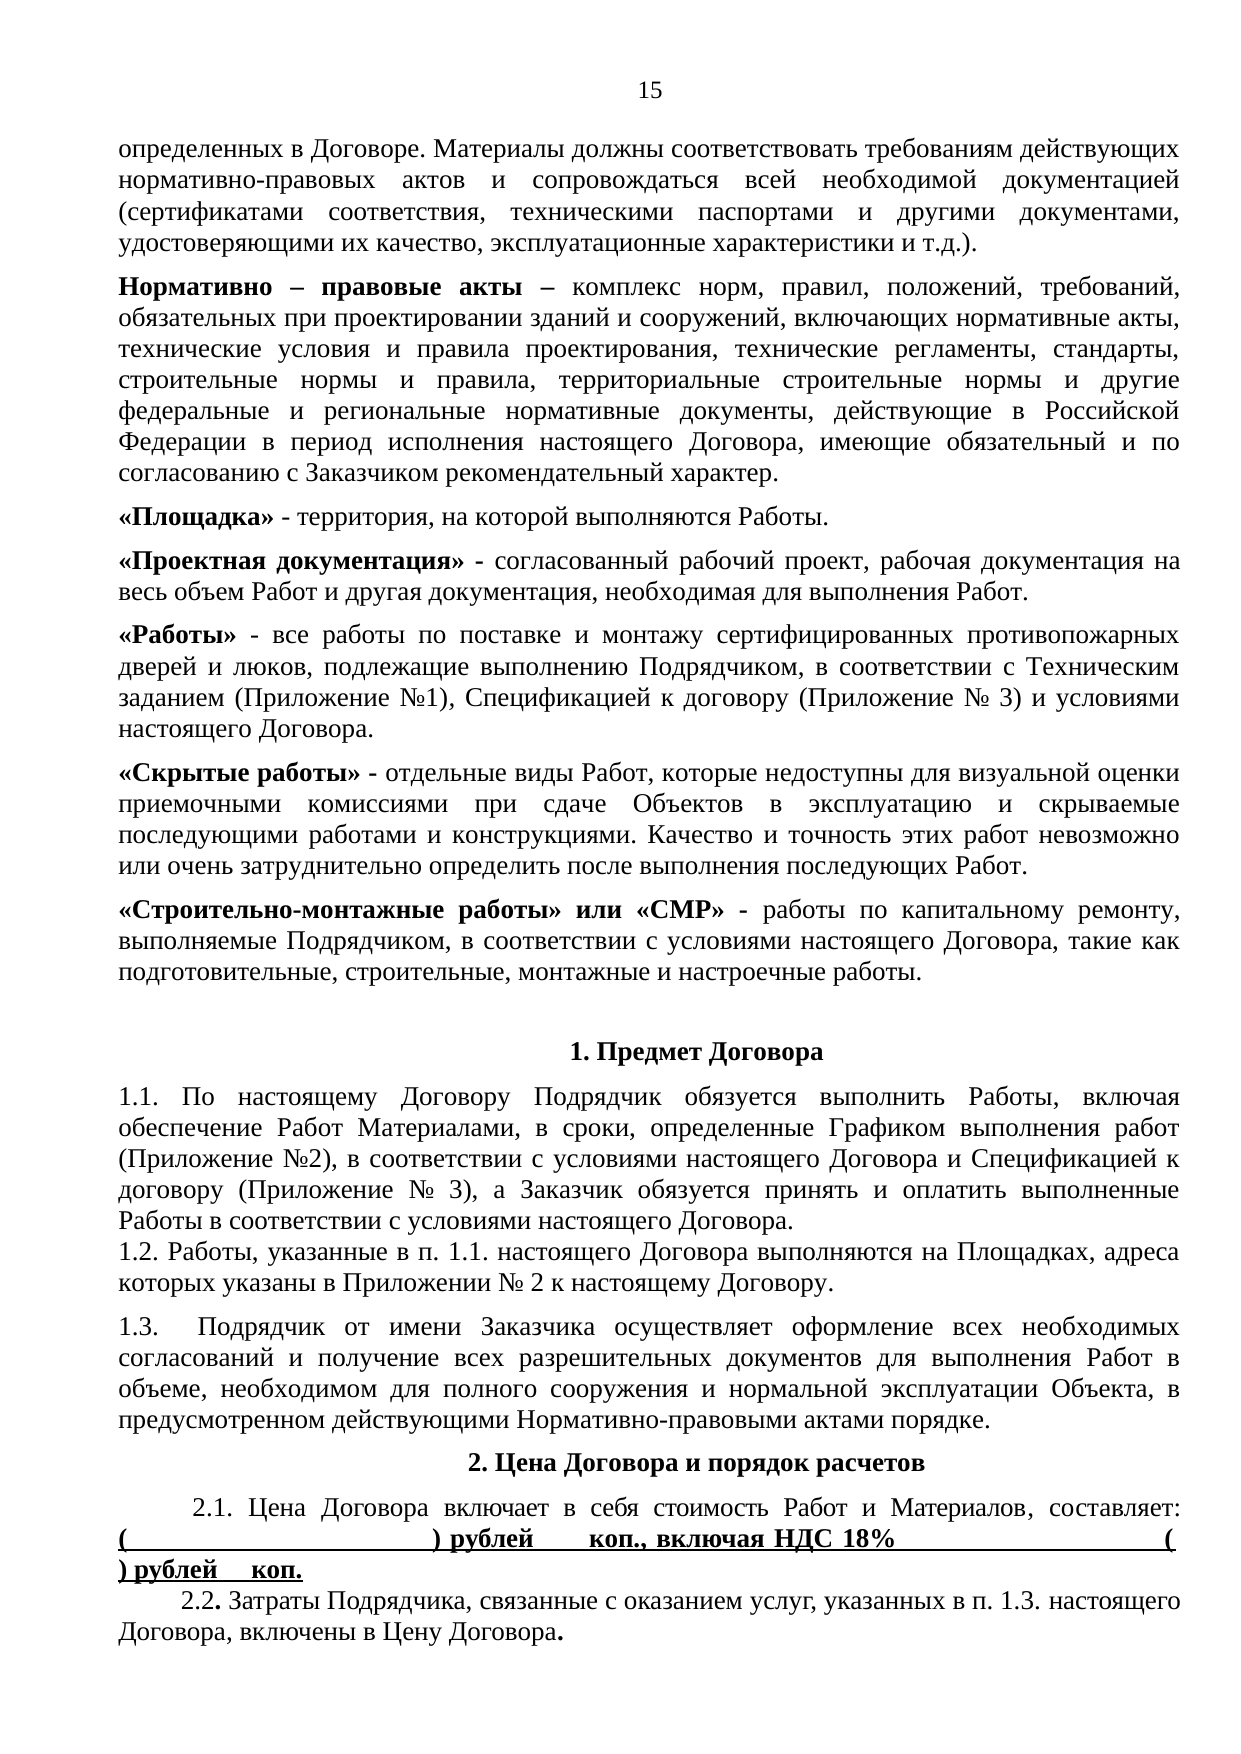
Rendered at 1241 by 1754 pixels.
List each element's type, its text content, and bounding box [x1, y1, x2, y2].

text «Проектная документация» - согласованный рабочий проект, рабочая документация на весь объем Работ и другая документация, необходимая для выполнения Работ. [118, 544, 1181, 606]
text 2.2. Затраты Подрядчика, связанные с оказанием услуг, указанных в п. 1.3. настоящего Договора, включены в Цену Договора. [118, 1584, 1181, 1646]
text 1. Предмет Договора [212, 1035, 1181, 1066]
text 2.1. Цена Договора включает в себя стоимость Работ и Материалов, составляет: ( ) рублей коп., включая НДС 18% ( ) рублей коп. [118, 1491, 1181, 1584]
text 2. Цена Договора и порядок расчетов [212, 1446, 1181, 1477]
text 1.2. Работы, указанные в п. 1.1. настоящего Договора выполняются на Площадках, адреса которых указаны в Приложении № 2 к настоящему Договору. [118, 1235, 1181, 1298]
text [118, 132, 1181, 257]
text 1.3. Подрядчик от имени Заказчика осуществляет оформление всех необходимых согласований и получение всех разрешительных документов для выполнения Работ в объеме, необходимом для полного сооружения и нормальной эксплуатации Объекта, в предусмотренном действующими Нормативно-правовыми актами порядке. [118, 1310, 1181, 1435]
text «Строительно-монтажные работы» или «СМР» - работы по капитальному ремонту, выполняемые Подрядчиком, в соответствии с условиями настоящего Договора, такие как подготовительные, строительные, монтажные и настроечные работы. [118, 893, 1181, 986]
text Нормативно – правовые акты – комплекс норм, правил, положений, требований, обязательных при проектировании зданий и сооружений, включающих нормативные акты, технические условия и правила проектирования, технические регламенты, стандарты, строительные нормы и правила, территориальные строительные нормы и другие федеральные и региональные нормативные документы, действующие в Российской Федерации в период исполнения настоящего Договора, имеющие обязательный и по согласованию с Заказчиком рекомендательный характер. [118, 269, 1181, 488]
text «Скрытые работы» - отдельные виды Работ, которые недоступны для визуальной оценки приемочными комиссиями при сдаче Объектов в эксплуатацию и скрываемые последующими работами и конструкциями. Качество и точность этих работ невозможно или очень затруднительно определить после выполнения последующих Работ. [118, 756, 1181, 880]
text «Работы» - все работы по поставке и монтажу сертифицированных противопожарных дверей и люков, подлежащие выполнению Подрядчиком, в соответствии с Техническим заданием (Приложение №1), Спецификацией к договору (Приложение № 3) и условиями настоящего Договора. [118, 618, 1181, 743]
text «Площадка» - территория, на которой выполняются Работы. [118, 500, 1181, 531]
text 1.1. По настоящему Договору Подрядчик обязуется выполнить Работы, включая обеспечение Работ Материалами, в сроки, определенные Графиком выполнения работ (Приложение №2), в соответствии с условиями настоящего Договора и Спецификацией к договору (Приложение № 3), а Заказчик обязуется принять и оплатить выполненные Работы в соответствии с условиями настоящего Договора. [118, 1079, 1181, 1235]
